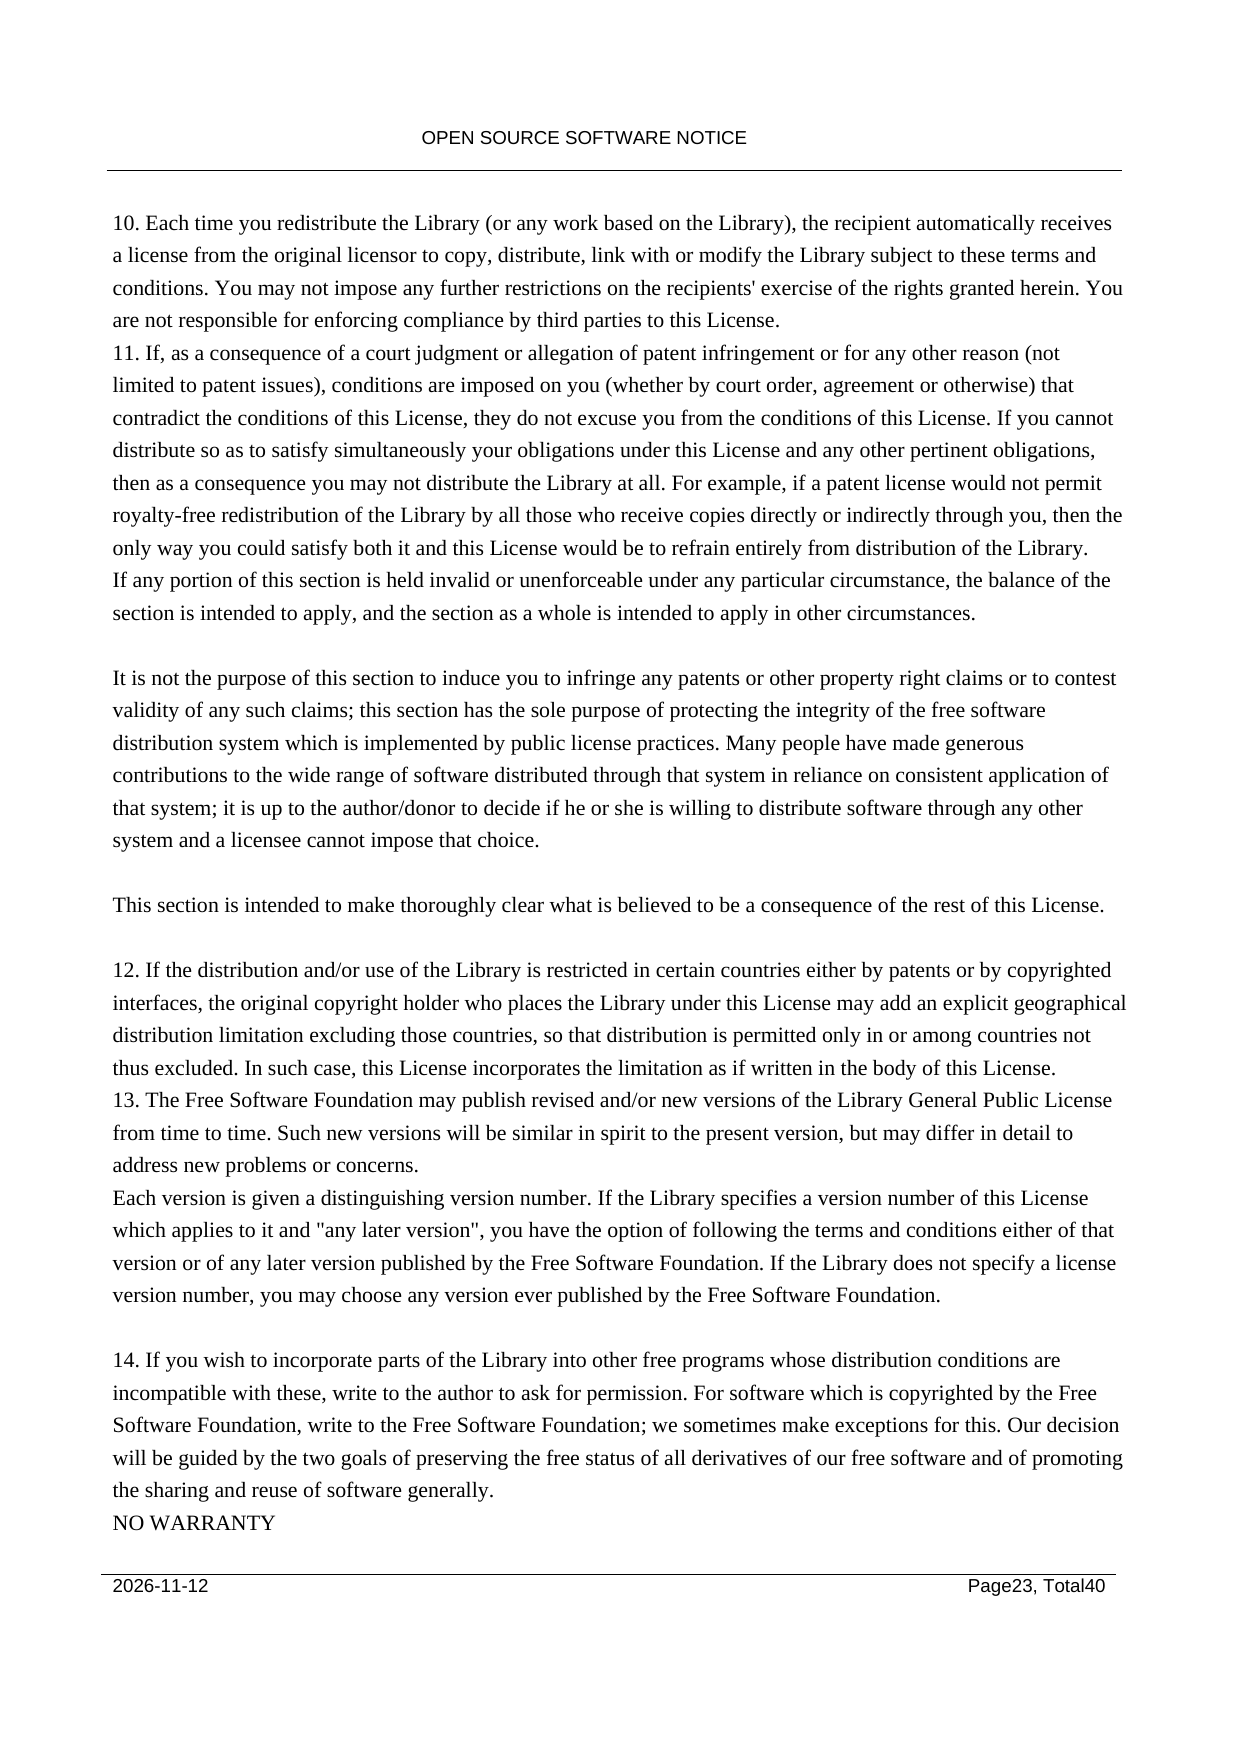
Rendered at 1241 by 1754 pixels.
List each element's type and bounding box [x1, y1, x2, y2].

text [112, 206, 1128, 1539]
